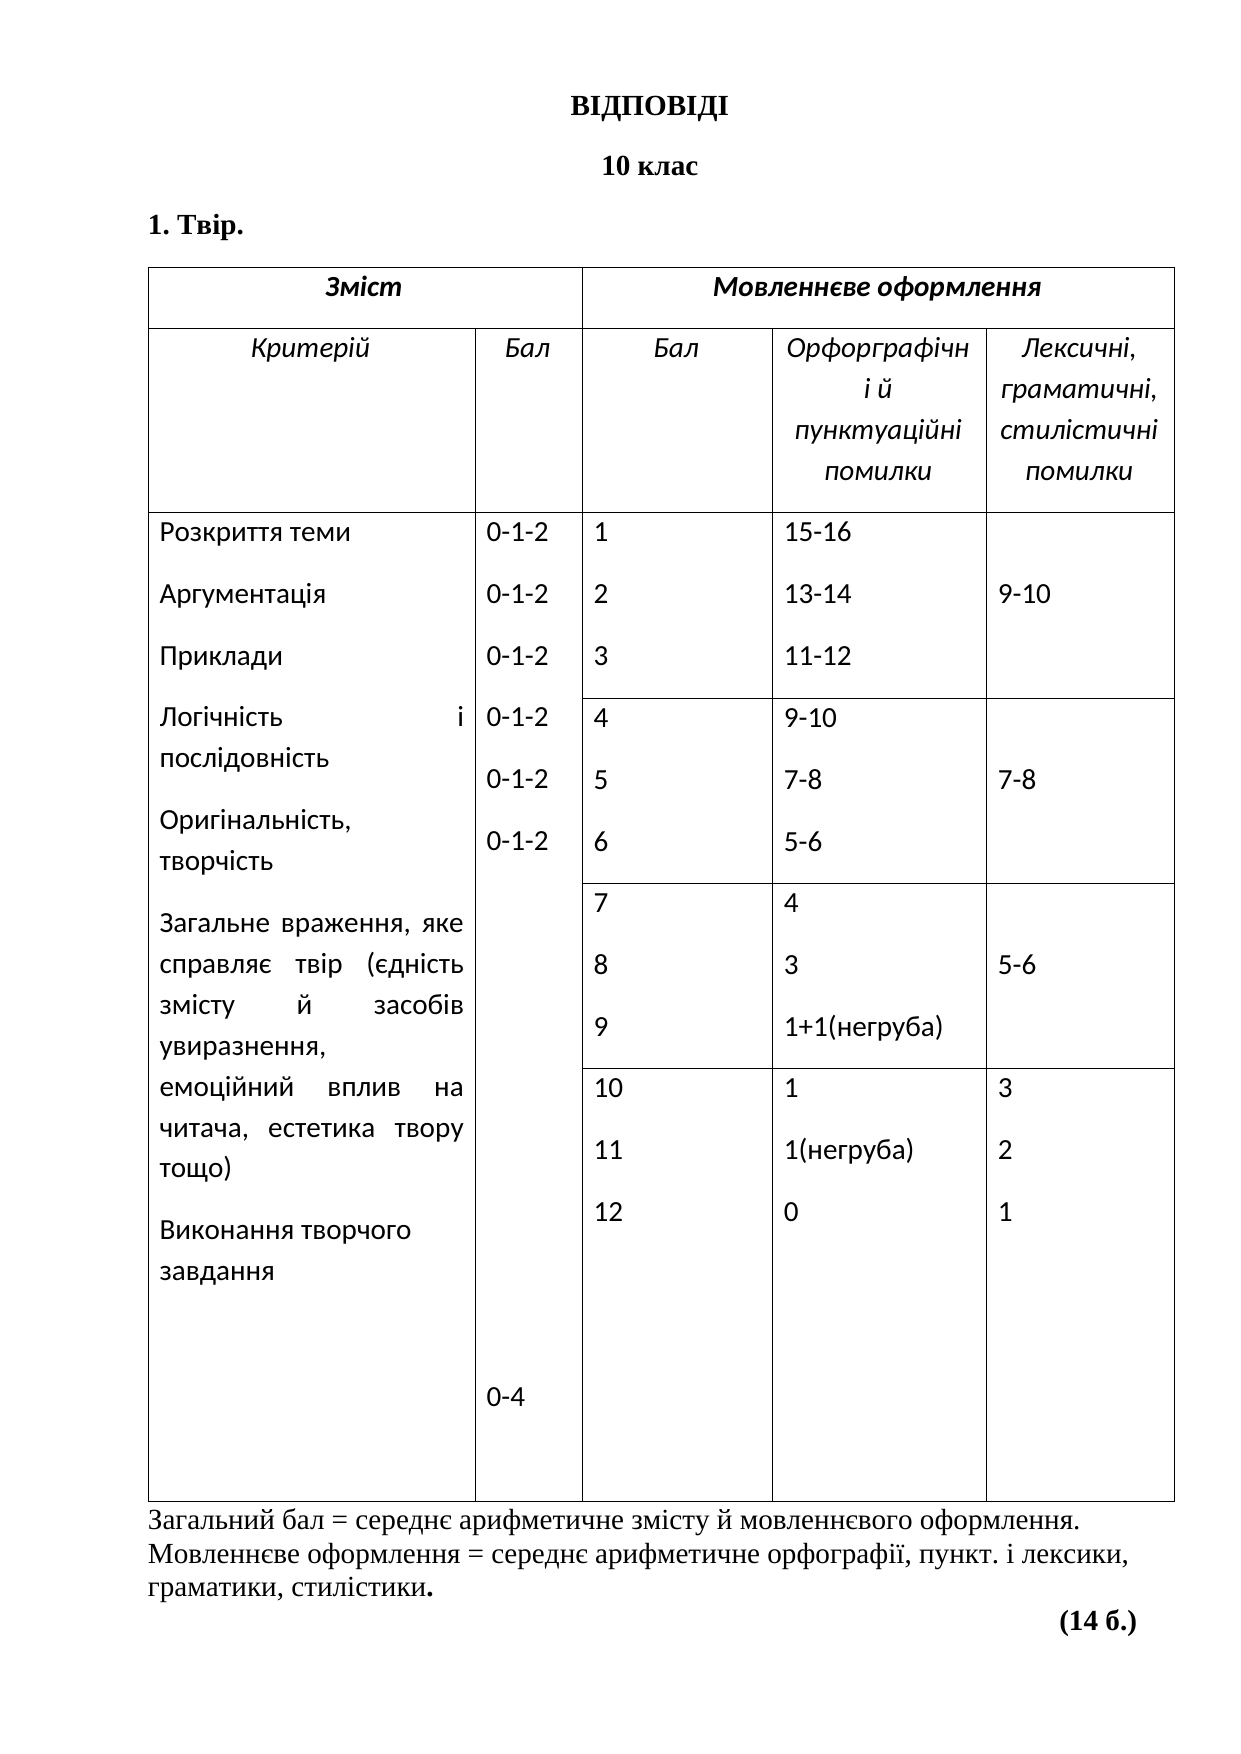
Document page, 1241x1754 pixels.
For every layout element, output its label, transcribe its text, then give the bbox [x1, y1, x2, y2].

text 1. Твір. [148, 207, 1152, 241]
text ВІДПОВІДІ [148, 88, 1152, 122]
table_header Зміст [149, 268, 582, 328]
table_cell 15-16 13-14 11-12 [773, 513, 986, 698]
table_cell 7-8 [987, 699, 1174, 883]
table_cell 4 5 6 [583, 699, 772, 883]
table_cell 1 2 3 [583, 513, 772, 698]
text (14 б.) [148, 1603, 1152, 1636]
table_cell 9-10 7-8 5-6 [773, 699, 986, 883]
table_cell Критерій [149, 329, 475, 512]
table_cell 3 2 1 [987, 1069, 1174, 1501]
text 10 клас [148, 148, 1152, 181]
table_cell 1 1(негруба) 0 [773, 1069, 986, 1501]
table_cell 4 3 1+1(негруба) [773, 884, 986, 1068]
table_cell Бал [476, 329, 582, 512]
table_header Мовленнєве оформлення [583, 268, 1174, 328]
text Загальний бал = середнє арифметичне змісту й мовленнєвого оформлення. [148, 1502, 1152, 1536]
table_cell 7 8 9 [583, 884, 772, 1068]
text Мовленнєве оформлення = середнє арифметичне орфографії, пункт. і лексики, граматики, стилістики. [148, 1536, 1152, 1603]
table_cell 5-6 [987, 884, 1174, 1068]
table_cell Лексичні, граматичні, стилістичні помилки [987, 329, 1174, 512]
table_cell Бал [583, 329, 772, 512]
table_cell 0-1-2 0-1-2 0-1-2 0-1-2 0-1-2 0-1-2 0-4 [476, 513, 582, 1501]
table_cell 9-10 [987, 513, 1174, 698]
table_cell 10 11 12 [583, 1069, 772, 1501]
table_cell Орфорграфічні й пунктуаційні помилки [773, 329, 986, 512]
table_cell Розкриття теми Аргументація Приклади Логічність і послідовність Оригінальність, творчість Загальне враження, яке справляє твір (єдність змісту й засобів увиразнення, емоційний вплив на читача, естетика твору тощо) Виконання творчого завдання [149, 513, 475, 1501]
